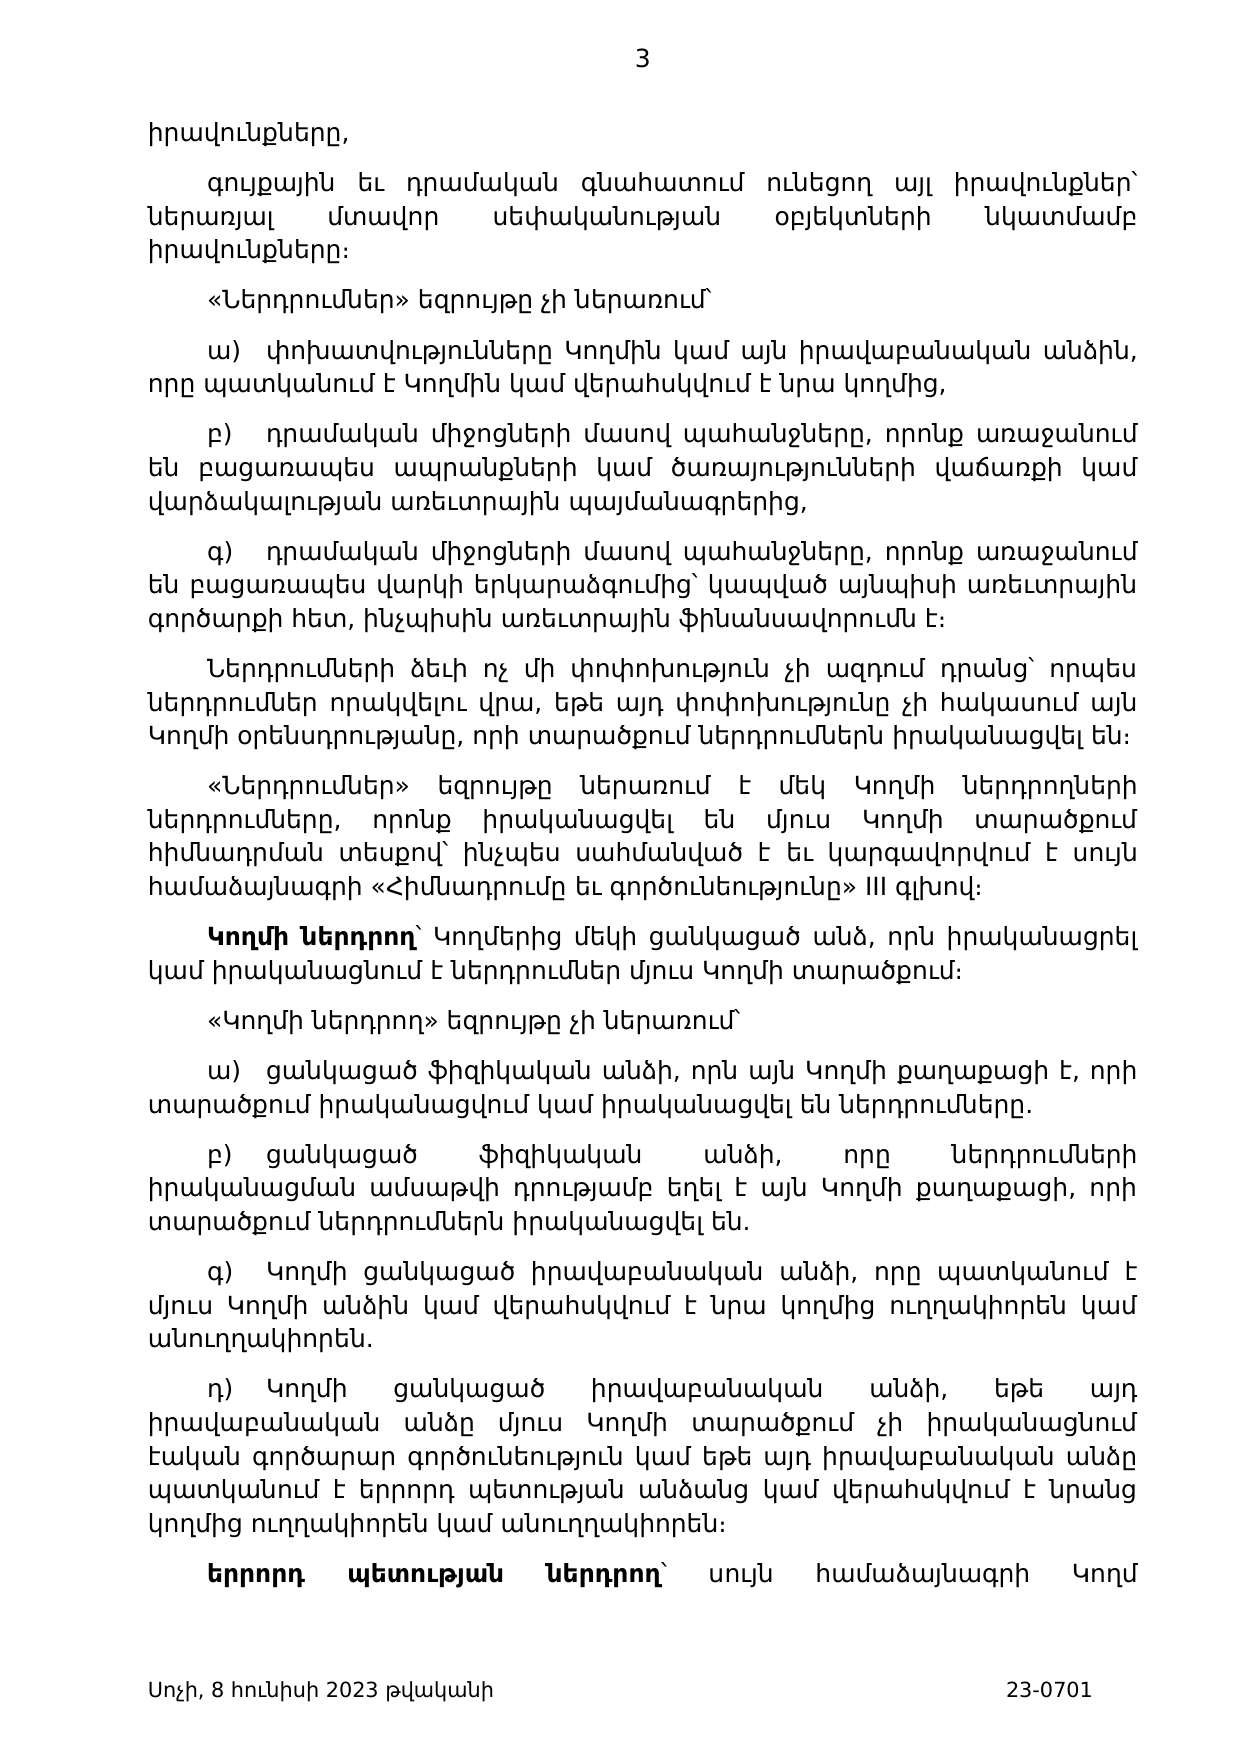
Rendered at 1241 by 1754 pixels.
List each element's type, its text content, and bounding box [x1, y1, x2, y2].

text «Ներդրումներ» եզրույթը ներառում է մեկ Կողմի ներդրողների ներդրումները, որոնք իրականացվել են մյուս Կողմի տարածքում հիմնադրման տեսքով՝ ինչպես սահմանված է եւ կարգավորվում է սույն համաձայնագրի «Հիմնադրումը եւ գործունեությունը» III գլխով։ [148, 771, 1138, 901]
text Կողմի ներդրող՝ Կողմերից մեկի ցանկացած անձ, որն իրականացրել կամ իրականացնում է ներդրումներ մյուս Կողմի տարածքում։ [148, 922, 1138, 985]
text ա) ցանկացած ֆիզիկական անձի, որն այն Կողմի քաղաքացի է, որի տարածքում իրականացվում կամ իրականացվել են ներդրումները. [148, 1056, 1138, 1119]
text բ) դրամական միջոցների մասով պահանջները, որոնք առաջանում են բացառապես ապրանքների կամ ծառայությունների վաճառքի կամ վարձակալության առեւտրային պայմանագրերից, [148, 419, 1138, 516]
text գ) Կողմի ցանկացած իրավաբանական անձի, որը պատկանում է մյուս Կողմի անձին կամ վերահսկվում է նրա կողմից ուղղակիորեն կամ անուղղակիորեն. [148, 1257, 1138, 1353]
text գ) դրամական միջոցների մասով պահանջները, որոնք առաջանում են բացառապես վարկի երկարաձգումից՝ կապված այնպիսի առեւտրային գործարքի հետ, ինչպիսին առեւտրային ֆինանսավորումն է։ [148, 537, 1138, 633]
text «Ներդրումներ» եզրույթը չի ներառում՝ [148, 286, 1138, 315]
text «Կողմի ներդրող» եզրույթը չի ներառում՝ [148, 1006, 1138, 1035]
text Ներդրումների ձեւի ոչ մի փոփոխություն չի ազդում դրանց՝ որպես ներդրումներ որակվելու վրա, եթե այդ փոփոխությունը չի հակասում այն Կողմի օրենսդրությանը, որի տարածքում ներդրումներն իրականացվել են։ [148, 654, 1138, 750]
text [148, 118, 1138, 147]
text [148, 1559, 1138, 1588]
text ա) փոխատվությունները Կողմին կամ այն իրավաբանական անձին, որը պատկանում է Կողմին կամ վերահսկվում է նրա կողմից, [148, 336, 1138, 398]
text բ) ցանկացած ֆիզիկական անձի, որը ներդրումների իրականացման ամսաթվի դրությամբ եղել է այն Կողմի քաղաքացի, որի տարածքում ներդրումներն իրականացվել են. [148, 1140, 1138, 1236]
text գույքային եւ դրամական գնահատում ունեցող այլ իրավունքներ՝ ներառյալ մտավոր սեփականության օբյեկտների նկատմամբ իրավունքները։ [148, 168, 1138, 264]
text դ) Կողմի ցանկացած իրավաբանական անձի, եթե այդ իրավաբանական անձը մյուս Կողմի տարածքում չի իրականացնում էական գործարար գործունեություն կամ եթե այդ իրավաբանական անձը պատկանում է երրորդ պետության անձանց կամ վերահսկվում է նրանց կողմից ուղղակիորեն կամ անուղղակիորեն։ [148, 1374, 1138, 1538]
